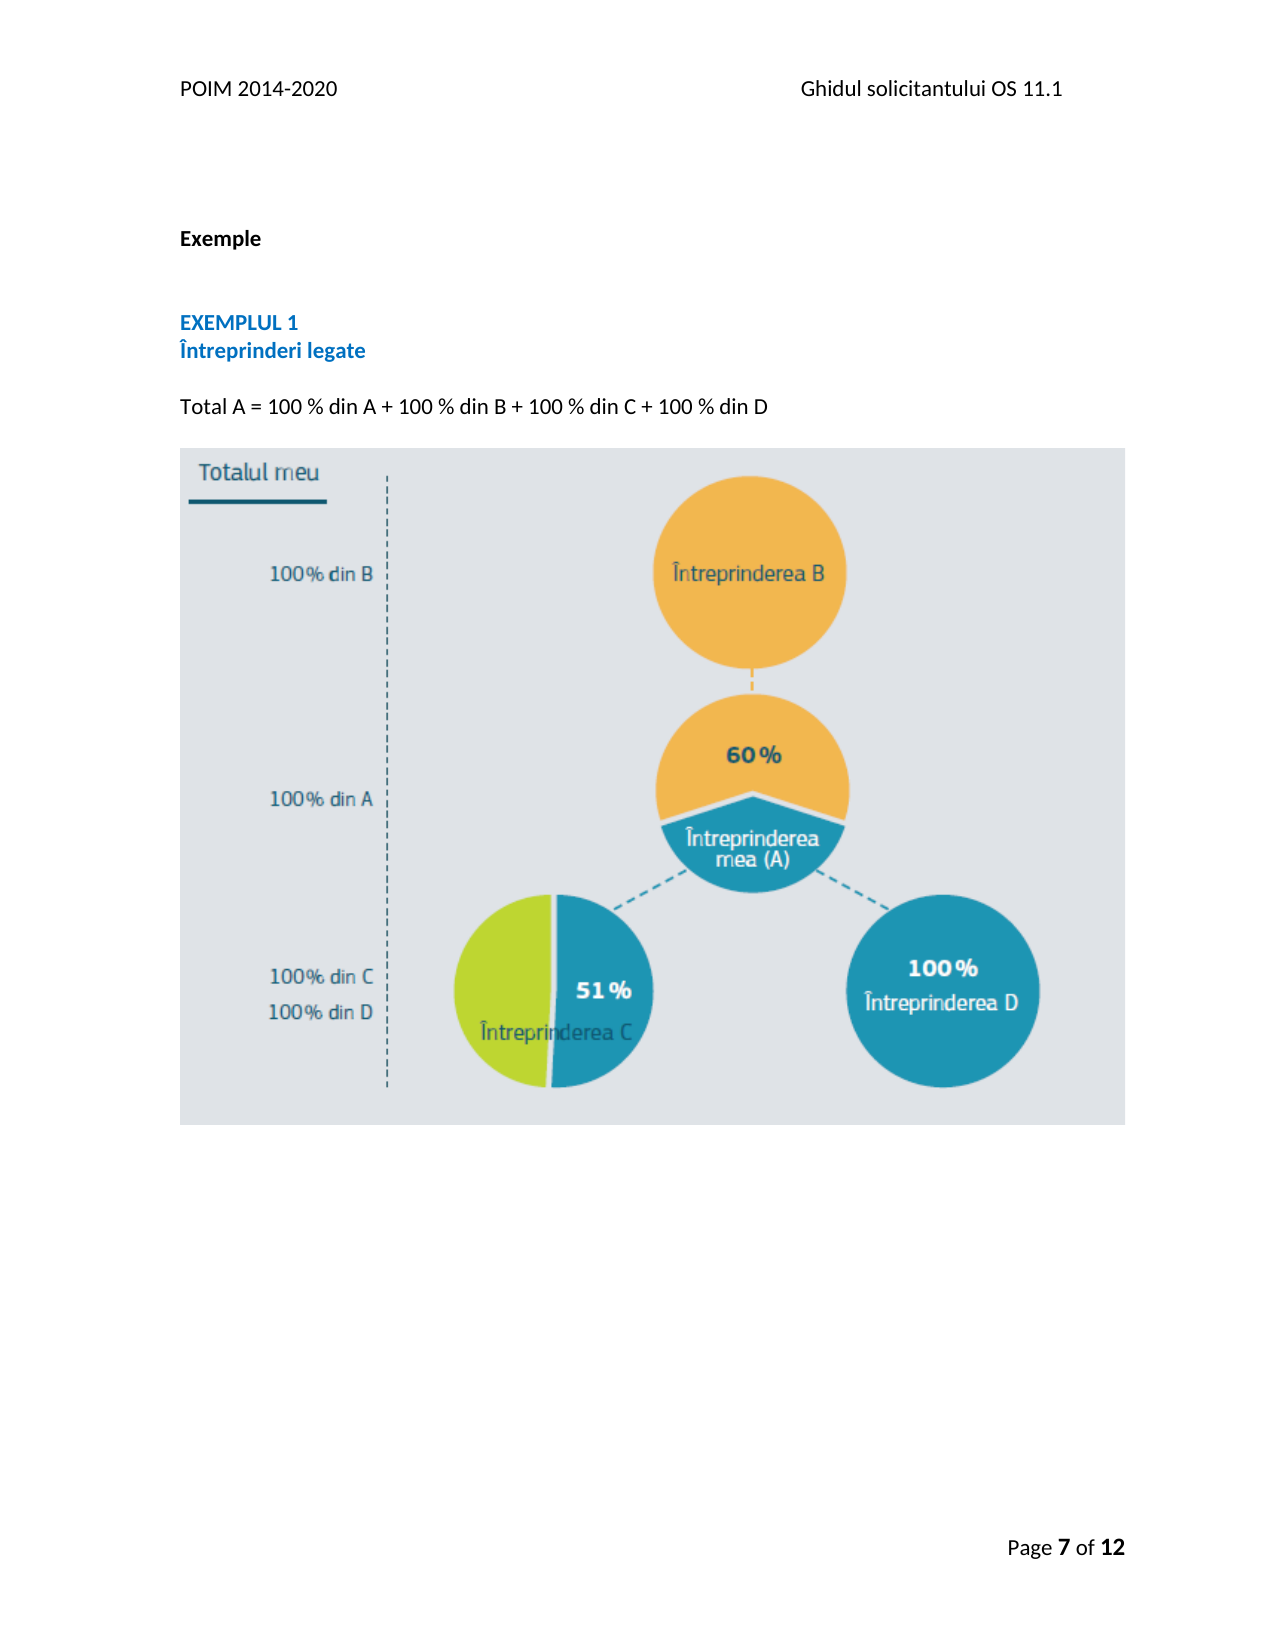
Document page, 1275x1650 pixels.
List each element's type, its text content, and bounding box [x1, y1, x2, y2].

text Exemple [180, 224, 1125, 252]
text Total A = 100 % din A + 100 % din B + 100 % din C + 100 % din D [180, 392, 1125, 420]
text Întreprinderi legate [180, 336, 1125, 364]
text EXEMPLUL 1 [180, 308, 1125, 336]
